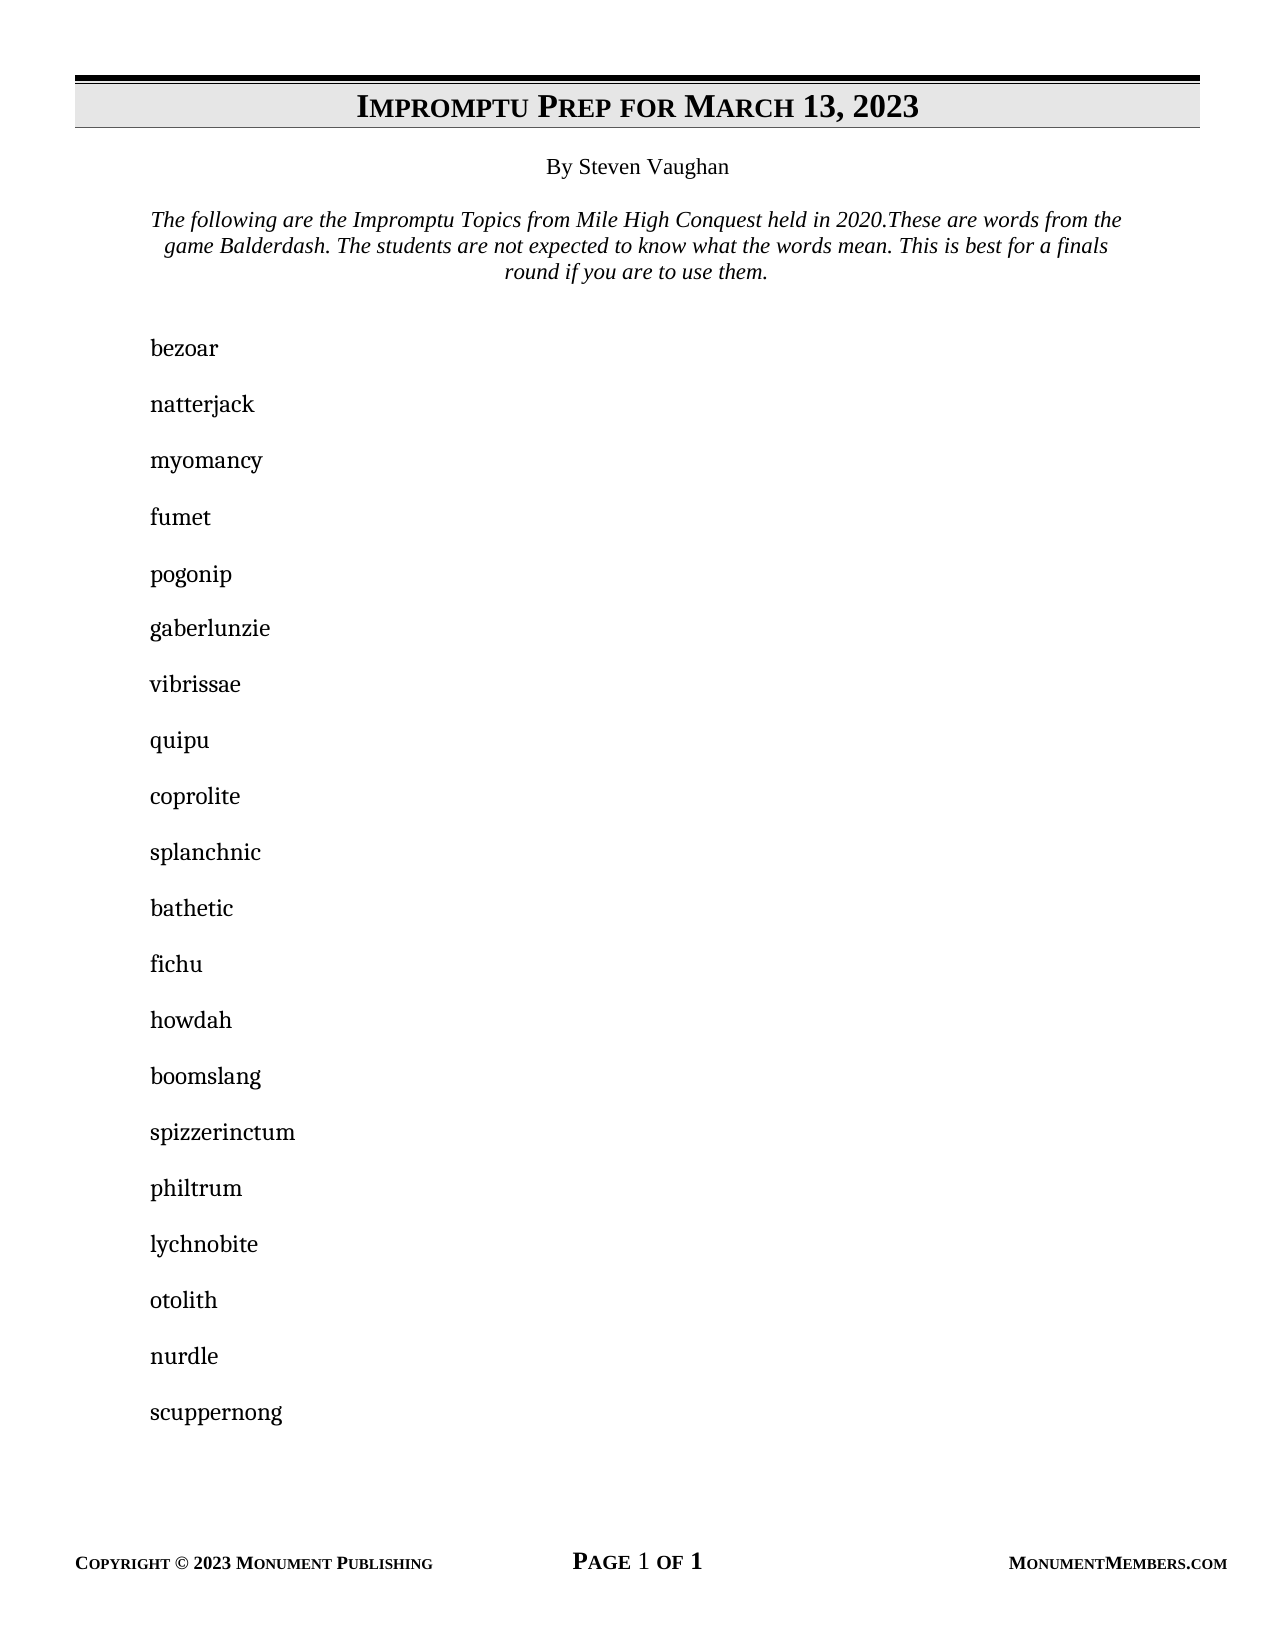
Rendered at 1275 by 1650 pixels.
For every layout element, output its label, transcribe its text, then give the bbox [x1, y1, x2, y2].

text splanchnic [150, 838, 1125, 867]
text By Steven Vaughan [150, 153, 1125, 179]
text boomslang [150, 1062, 1125, 1091]
text scuppernong [150, 1398, 1125, 1427]
text lychnobite [150, 1230, 1125, 1259]
text The following are the Impromptu Topics from Mile High Conquest held in 2020.These are words from the game Balderdash. The students are not expected to know what the words mean. This is best for a finals round if you are to use them. [150, 206, 1125, 285]
text quipu [150, 726, 1125, 754]
text gaberlunzie [150, 614, 1125, 642]
text bathetic [150, 894, 1125, 923]
title Impromptu Prep for March 13, 2023 [75, 84, 1200, 127]
text spizzerinctum [150, 1118, 1125, 1147]
text coprolite [150, 782, 1125, 811]
text fumet [150, 502, 1125, 531]
text otolith [150, 1286, 1125, 1315]
text nurdle [150, 1342, 1125, 1371]
text natterjack [150, 390, 1125, 419]
text philtrum [150, 1174, 1125, 1203]
text howdah [150, 1006, 1125, 1035]
text myomancy [150, 446, 1125, 475]
text fichu [150, 950, 1125, 979]
text bezoar [150, 334, 1125, 363]
text pogonip [150, 560, 1125, 589]
text vibrissae [150, 670, 1125, 698]
